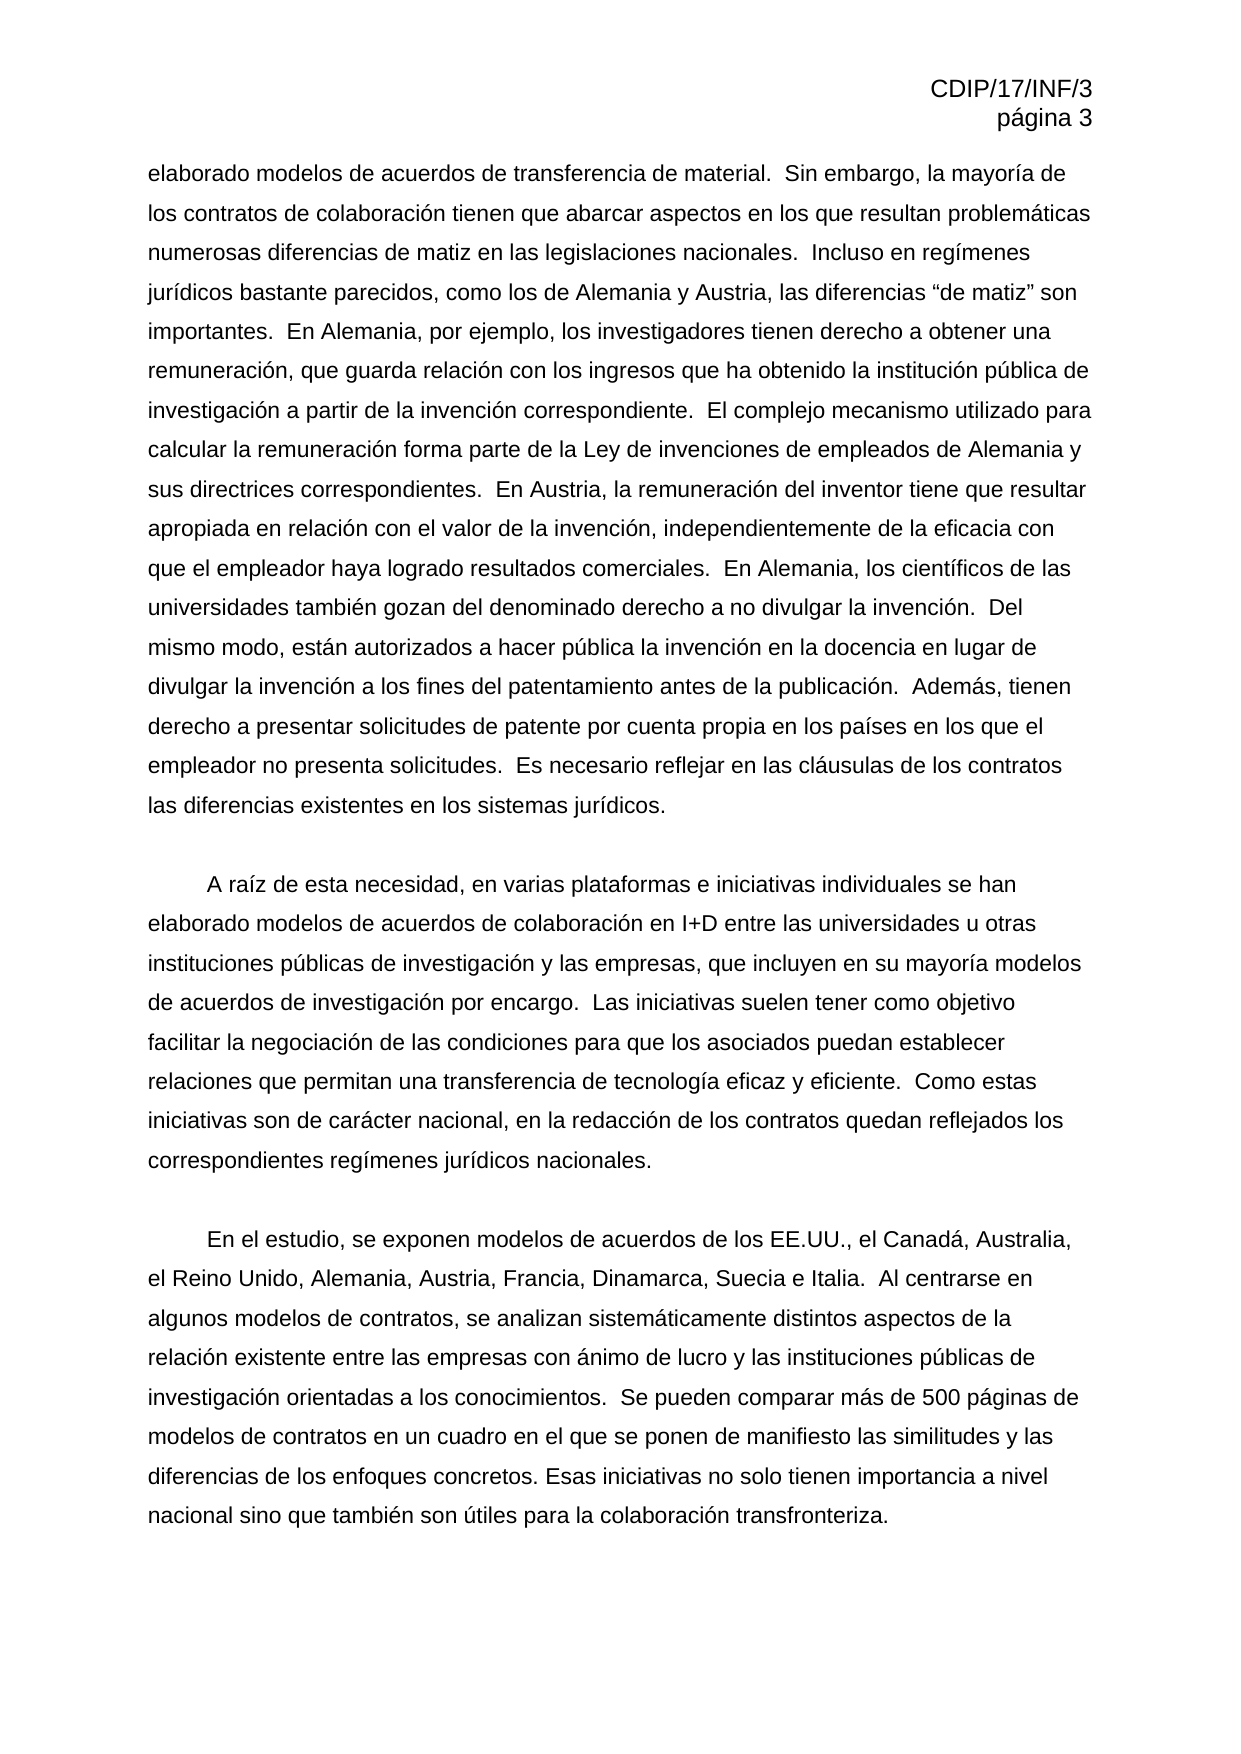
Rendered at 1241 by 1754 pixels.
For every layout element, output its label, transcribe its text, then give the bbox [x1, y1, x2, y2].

text A raíz de esta necesidad, en varias plataformas e iniciativas individuales se han elaborado modelos de acuerdos de colaboración en I+D entre las universidades u otras instituciones públicas de investigación y las empresas, que incluyen en su mayoría modelos de acuerdos de investigación por encargo. Las iniciativas suelen tener como objetivo facilitar la negociación de las condiciones para que los asociados puedan establecer relaciones que permitan una transferencia de tecnología eficaz y eficiente. Como estas iniciativas son de carácter nacional, en la redacción de los contratos quedan reflejados los correspondientes regímenes jurídicos nacionales. [148, 871, 1093, 1173]
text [148, 160, 1093, 818]
text En el estudio, se exponen modelos de acuerdos de los EE.UU., el Canadá, Australia, el Reino Unido, Alemania, Austria, Francia, Dinamarca, Suecia e Italia. Al centrarse en algunos modelos de contratos, se analizan sistemáticamente distintos aspectos de la relación existente entre las empresas con ánimo de lucro y las instituciones públicas de investigación orientadas a los conocimientos. Se pueden comparar más de 500 páginas de modelos de contratos en un cuadro en el que se ponen de manifiesto las similitudes y las diferencias de los enfoques concretos. Esas iniciativas no solo tienen importancia a nivel nacional sino que también son útiles para la colaboración transfronteriza. [148, 1226, 1093, 1529]
